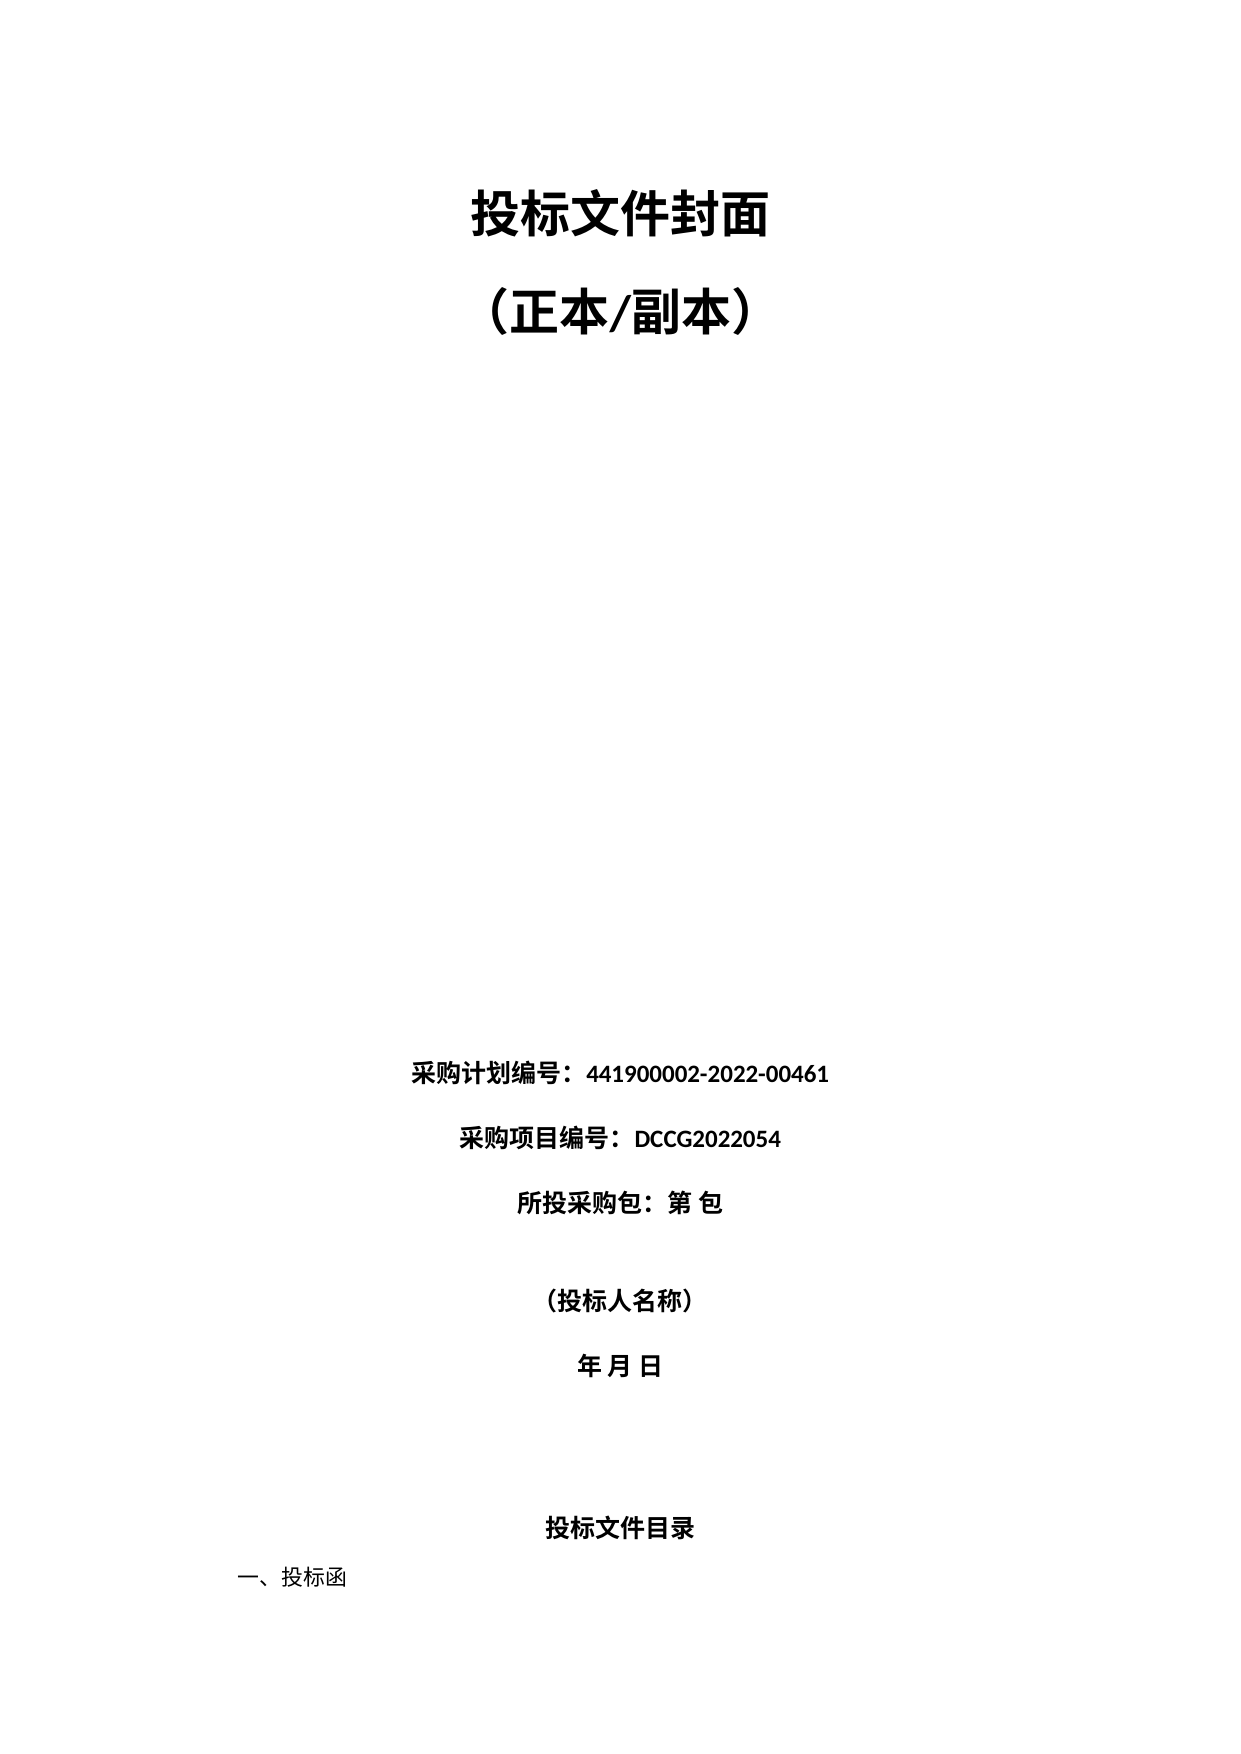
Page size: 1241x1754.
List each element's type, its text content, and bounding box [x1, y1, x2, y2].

text （投标人名称） [187, 1267, 1053, 1332]
text 所投采购包：第 包 [187, 1169, 1053, 1234]
text 投标文件目录 [187, 1494, 1053, 1559]
text 一、投标函 [187, 1559, 1053, 1592]
text 年 月 日 [187, 1332, 1053, 1397]
text 投标文件封面 [187, 162, 1053, 259]
text （正本/副本） [187, 259, 1053, 1039]
text 采购项目编号：DCCG2022054 [187, 1104, 1053, 1169]
text 采购计划编号：441900002-2022-00461 [187, 1039, 1053, 1104]
